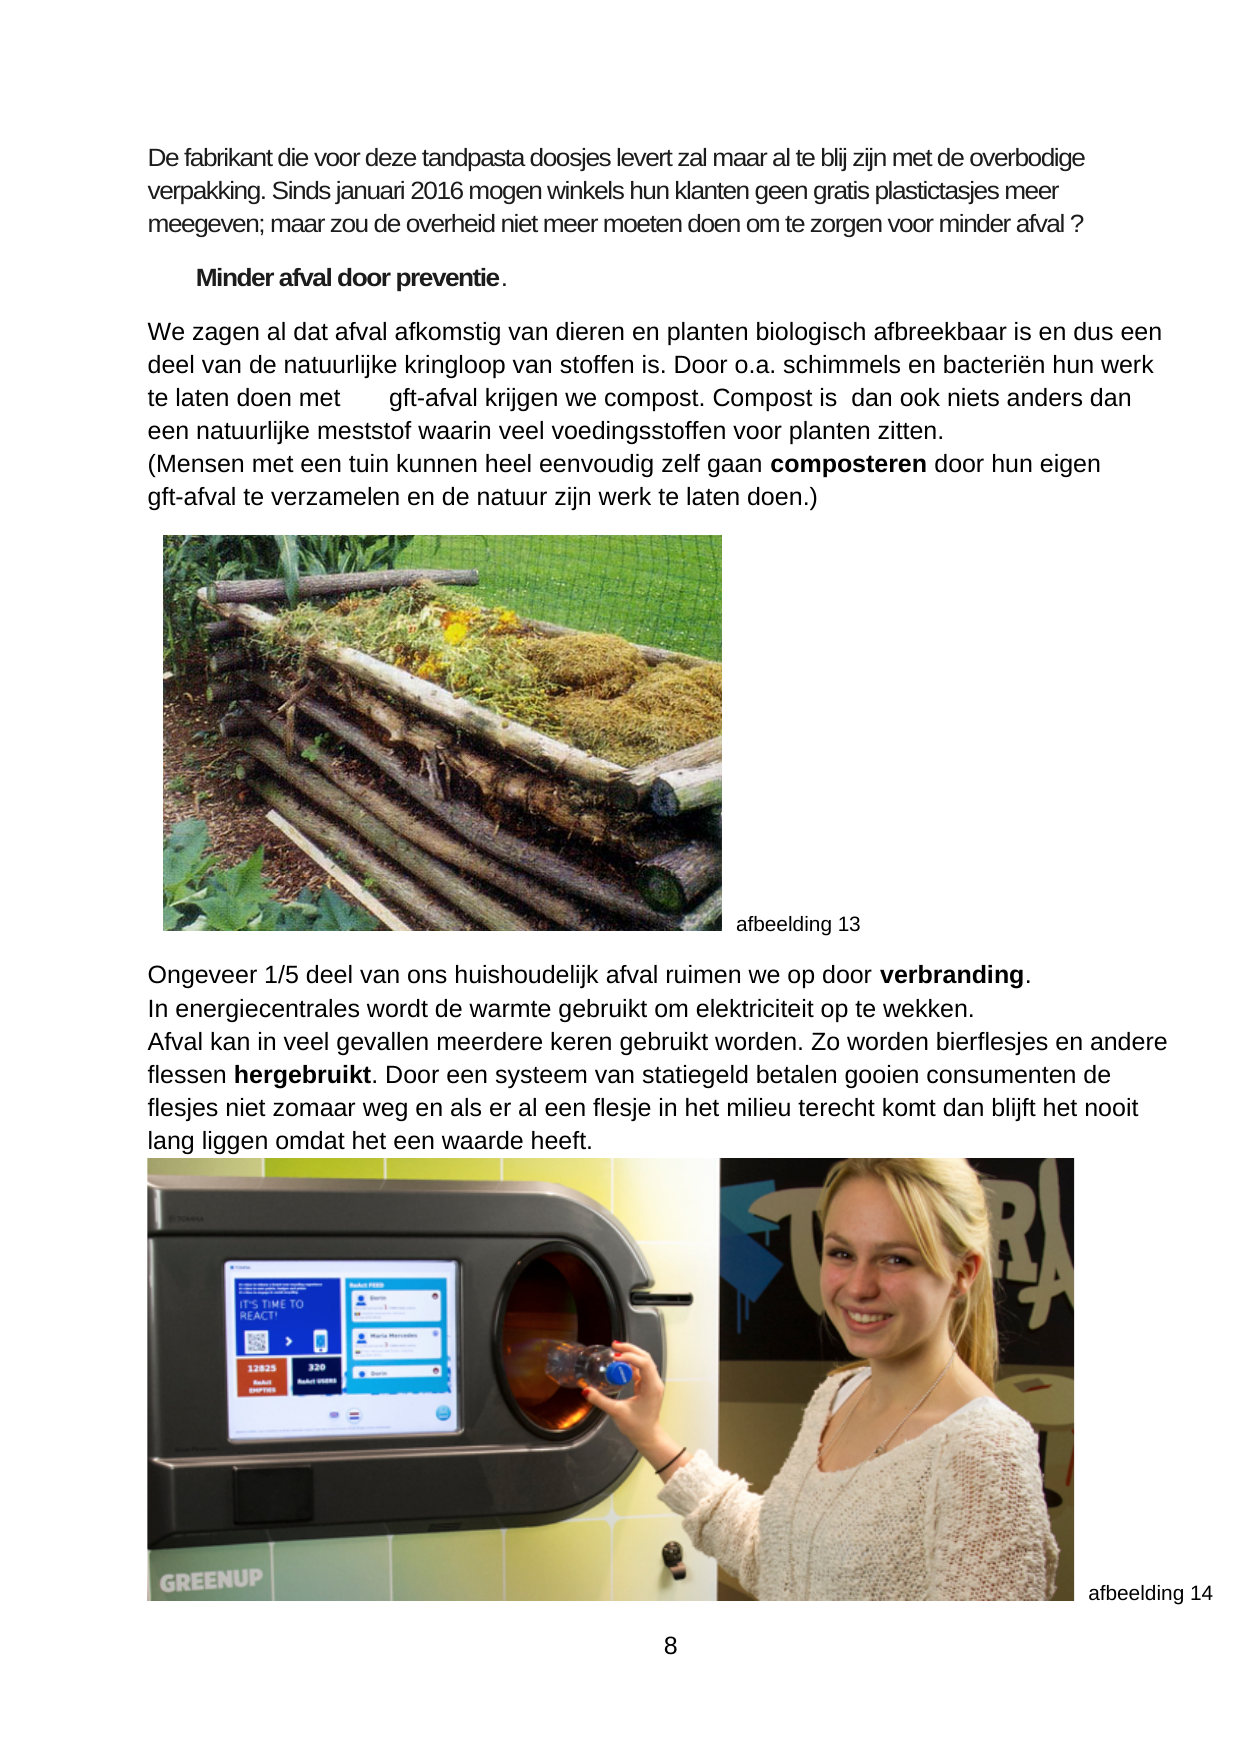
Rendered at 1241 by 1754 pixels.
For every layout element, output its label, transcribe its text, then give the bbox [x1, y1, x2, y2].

text De fabrikant die voor deze tandpasta doosjes levert zal maar al te blij zijn met de overbodige verpakking. Sinds januari 2016 mogen winkels hun klanten geen gratis plastictasjes meer meegeven; maar zou de overheid niet meer moeten doen om te zorgen voor minder afval ? [147, 143, 1230, 238]
text We zagen al dat afval afkomstig van dieren en planten biologisch afbreekbaar is en dus een deel van de natuurlijke kringloop van stoffen is. Door o.a. schimmels en bacteriën hun werk te laten doen met gft-afval krijgen we compost. Compost is dan ook niets anders dan een natuurlijke meststof waarin veel voedingsstoffen voor planten zitten. (Mensen met een tuin kunnen heel eenvoudig zelf gaan composteren door hun eigen gft-afval te verzamelen en de natuur zijn werk te laten doen.) [147, 317, 1230, 511]
text Minder afval door preventie. [147, 263, 1230, 292]
picture [163, 535, 722, 931]
picture [147, 1158, 1075, 1601]
text 8 [147, 1631, 1230, 1660]
